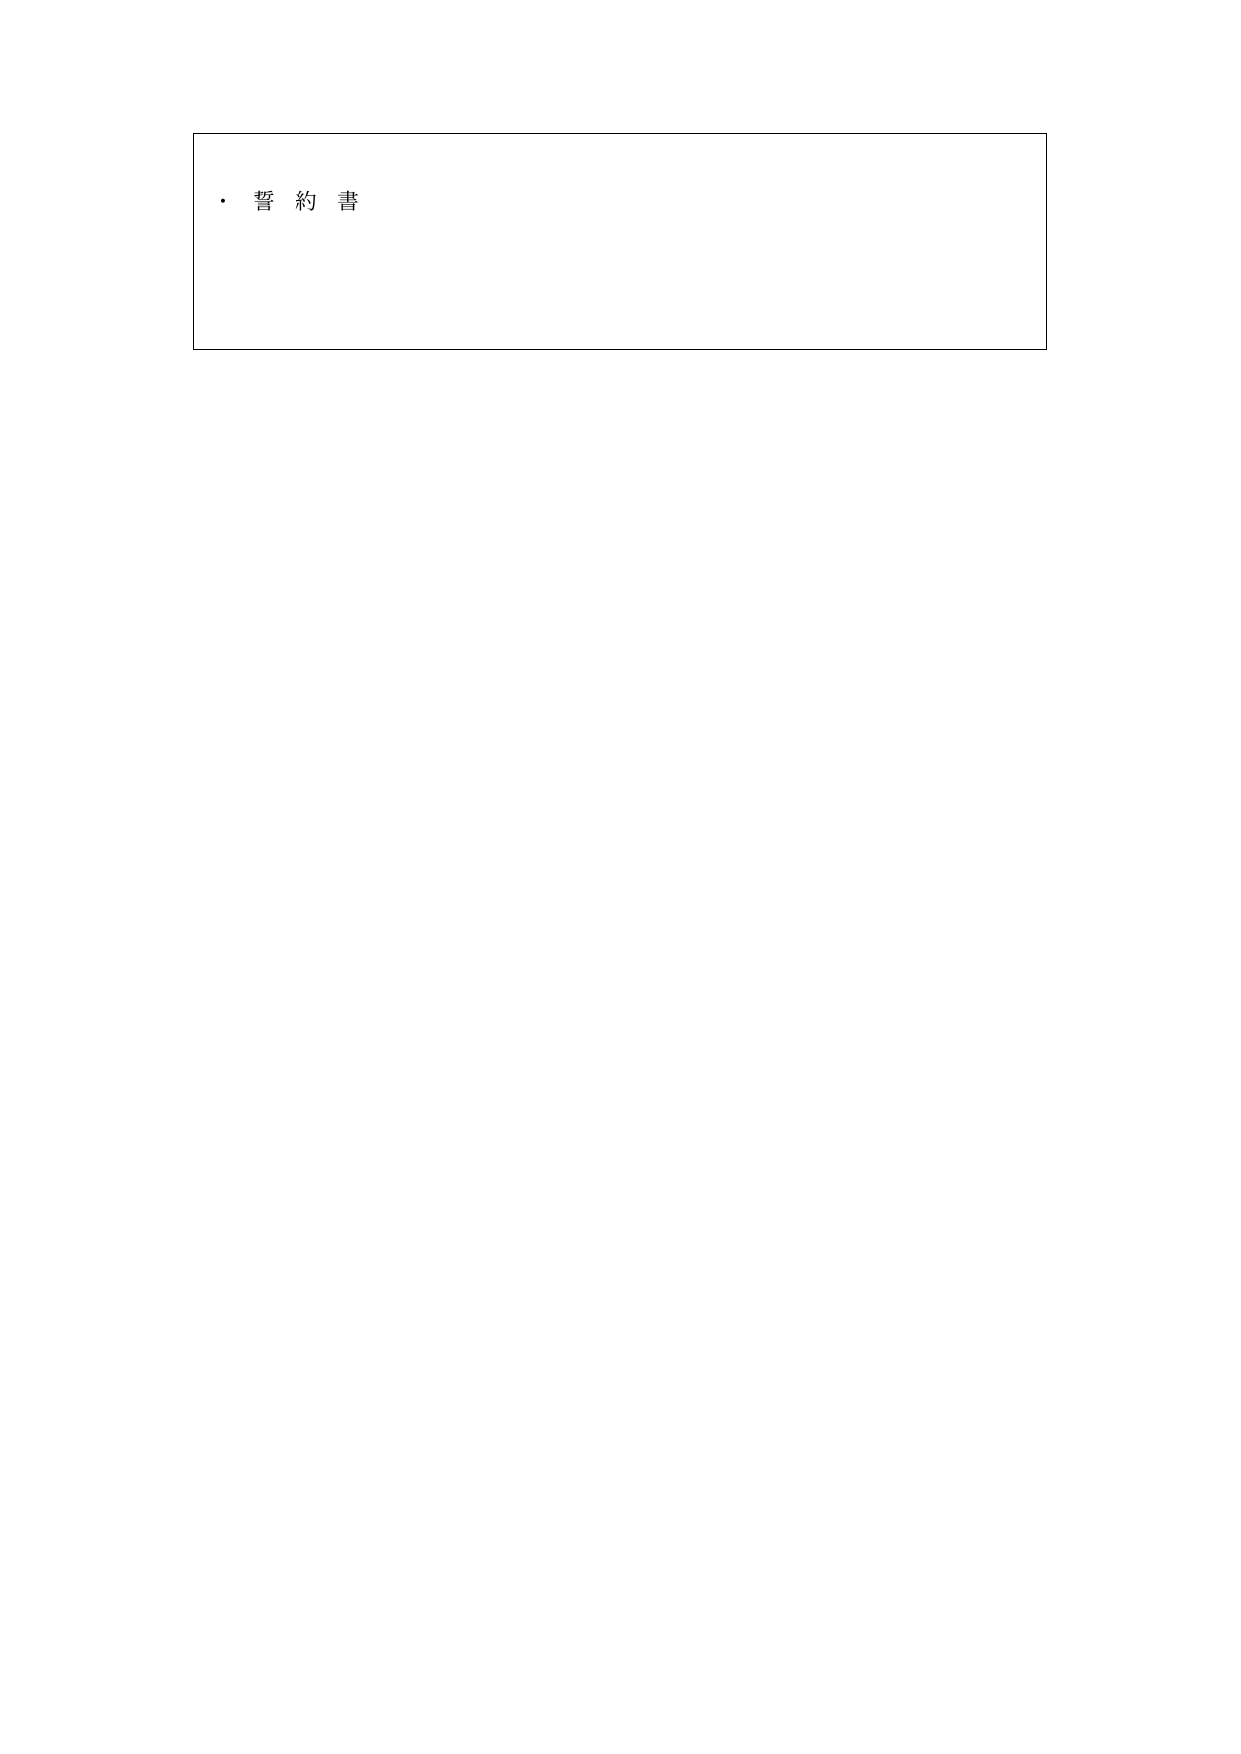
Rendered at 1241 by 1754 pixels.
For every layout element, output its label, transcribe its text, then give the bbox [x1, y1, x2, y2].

table_header ・誓約書 [194, 134, 1046, 349]
